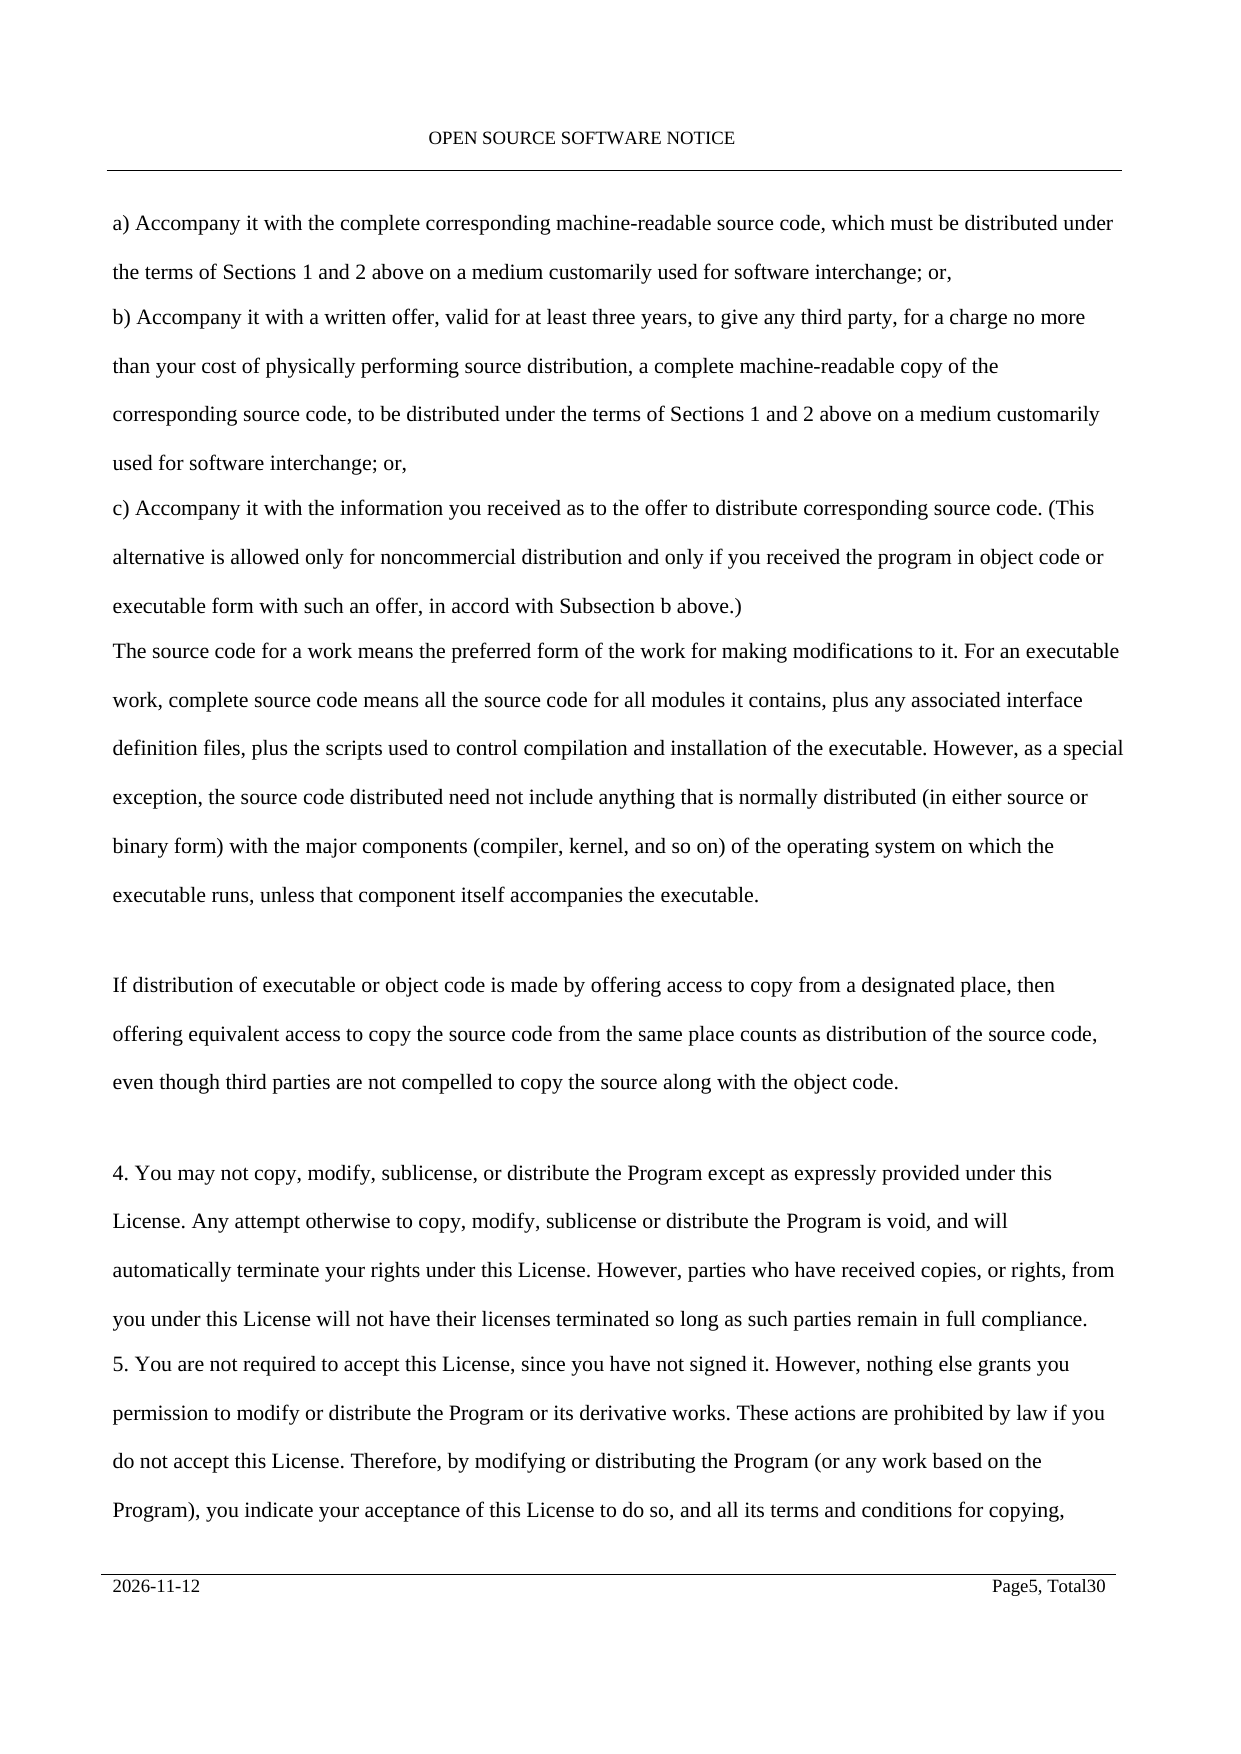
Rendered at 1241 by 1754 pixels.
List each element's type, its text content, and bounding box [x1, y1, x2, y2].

text The source code for a work means the preferred form of the work for making modifications to it. For an executable work, complete source code means all the source code for all modules it contains, plus any associated interface definition files, plus the scripts used to control compilation and installation of the executable. However, as a special exception, the source code distributed need not include anything that is normally distributed (in either source or binary form) with the major components (compiler, kernel, and so on) of the operating system on which the executable runs, unless that component itself accompanies the executable. [112, 634, 1128, 910]
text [112, 1347, 1128, 1526]
text a) Accompany it with the complete corresponding machine-readable source code, which must be distributed under the terms of Sections 1 and 2 above on a medium customarily used for software interchange; or, [112, 206, 1128, 288]
text b) Accompany it with a written offer, valid for at least three years, to give any third party, for a charge no more than your cost of physically performing source distribution, a complete machine-readable copy of the corresponding source code, to be distributed under the terms of Sections 1 and 2 above on a medium customarily used for software interchange; or, [112, 300, 1128, 479]
text If distribution of executable or object code is made by offering access to copy from a designated place, then offering equivalent access to copy the source code from the same place counts as distribution of the source code, even though third parties are not compelled to copy the source along with the object code. [112, 968, 1128, 1098]
text 4. You may not copy, modify, sublicense, or distribute the Program except as expressly provided under this License. Any attempt otherwise to copy, modify, sublicense or distribute the Program is void, and will automatically terminate your rights under this License. However, parties who have received copies, or rights, from you under this License will not have their licenses terminated so long as such parties remain in full compliance. [112, 1156, 1128, 1334]
text c) Accompany it with the information you received as to the offer to distribute corresponding source code. (This alternative is allowed only for noncommercial distribution and only if you received the program in object code or executable form with such an offer, in accord with Subsection b above.) [112, 492, 1128, 622]
